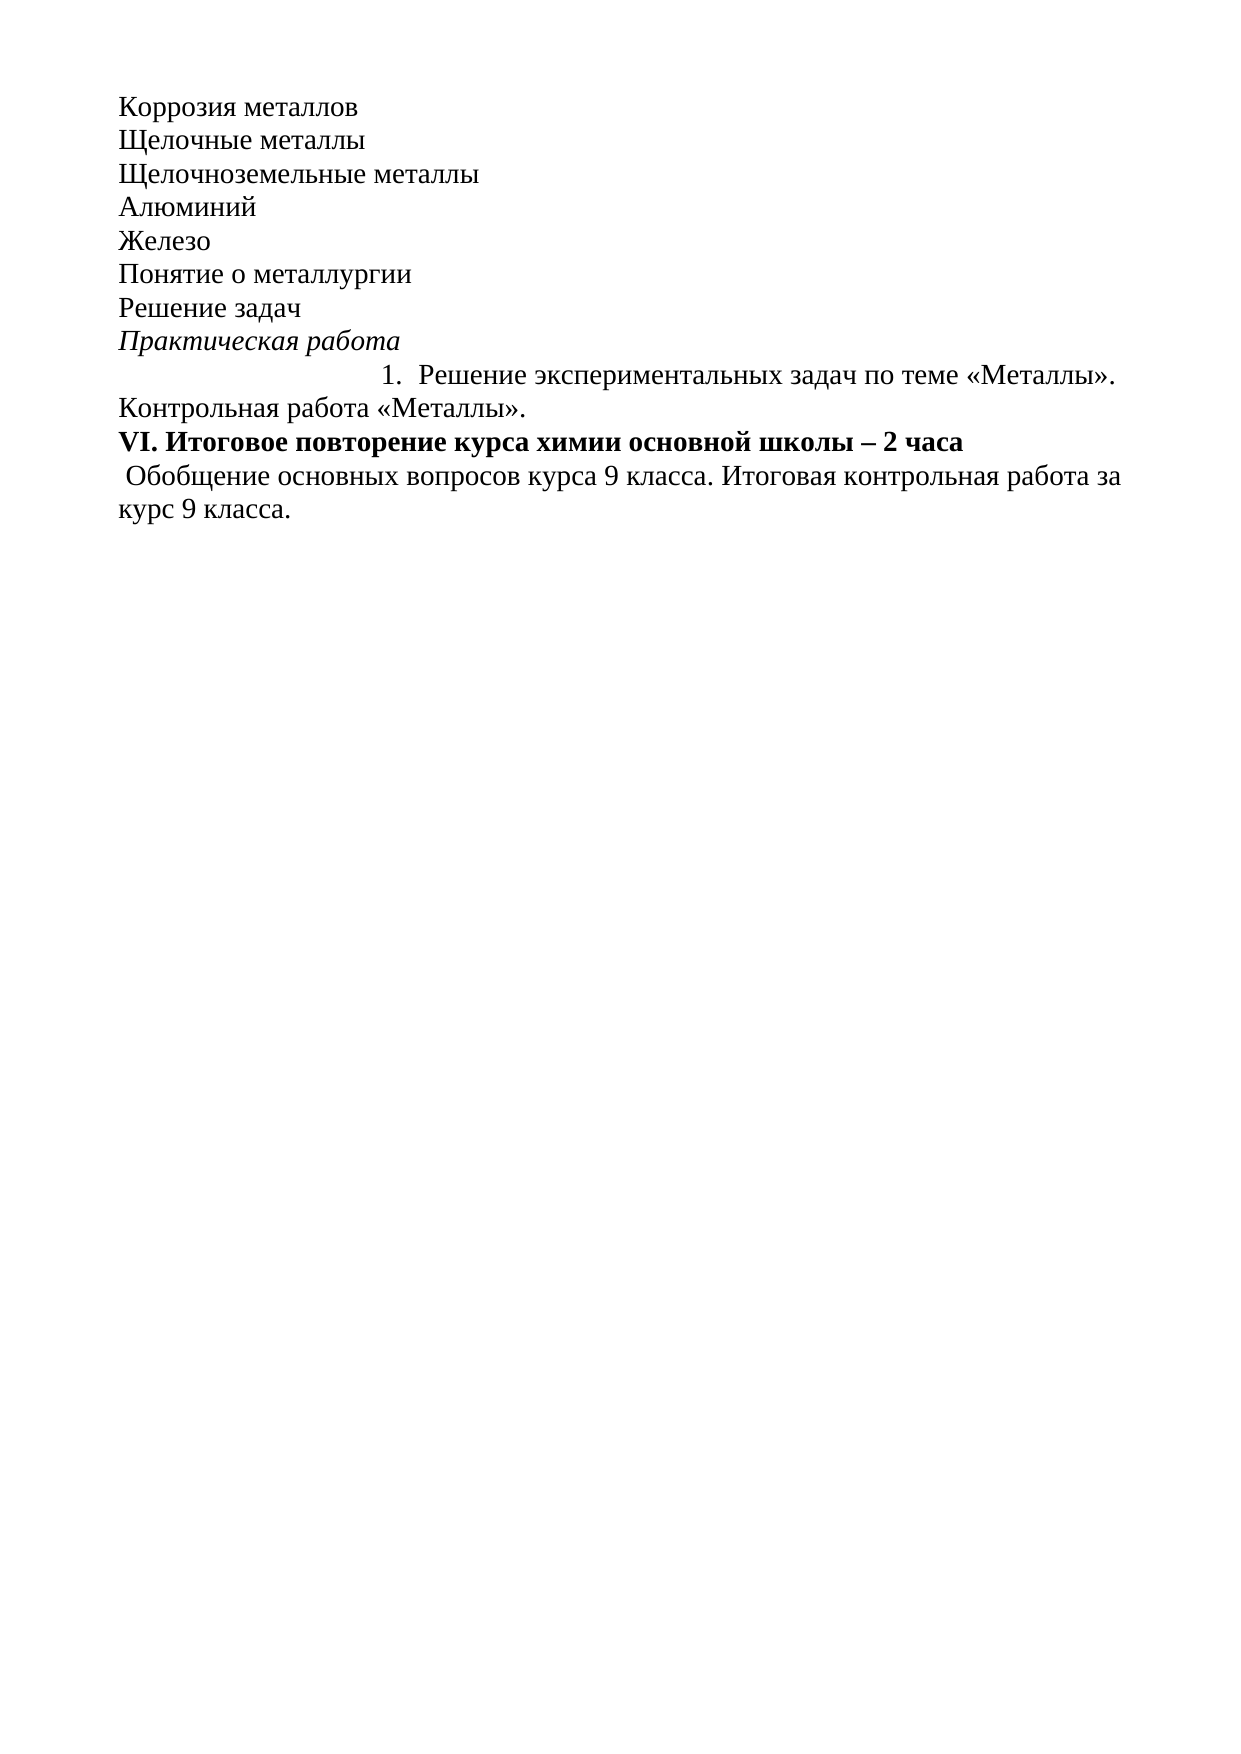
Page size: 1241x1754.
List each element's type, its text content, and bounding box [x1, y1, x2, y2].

text Обобщение основных вопросов курса 9 класса. Итоговая контрольная работа за курс 9 класса. [118, 458, 1122, 525]
text Алюминий [118, 189, 1122, 223]
text Щелочноземельные металлы [118, 156, 1122, 189]
text Контрольная работа «Металлы». [118, 391, 1122, 424]
text Понятие о металлургии [118, 256, 1122, 290]
text Коррозия металлов [118, 89, 1122, 122]
text Железо [118, 223, 1122, 256]
list Решение экспериментальных задач по теме «Металлы». [381, 357, 1122, 391]
text Решение задач [118, 290, 1122, 323]
text Практическая работа [118, 323, 1122, 357]
text VI. Итоговое повторение курса химии основной школы – 2 часа [118, 424, 1122, 458]
text Щелочные металлы [118, 122, 1122, 156]
